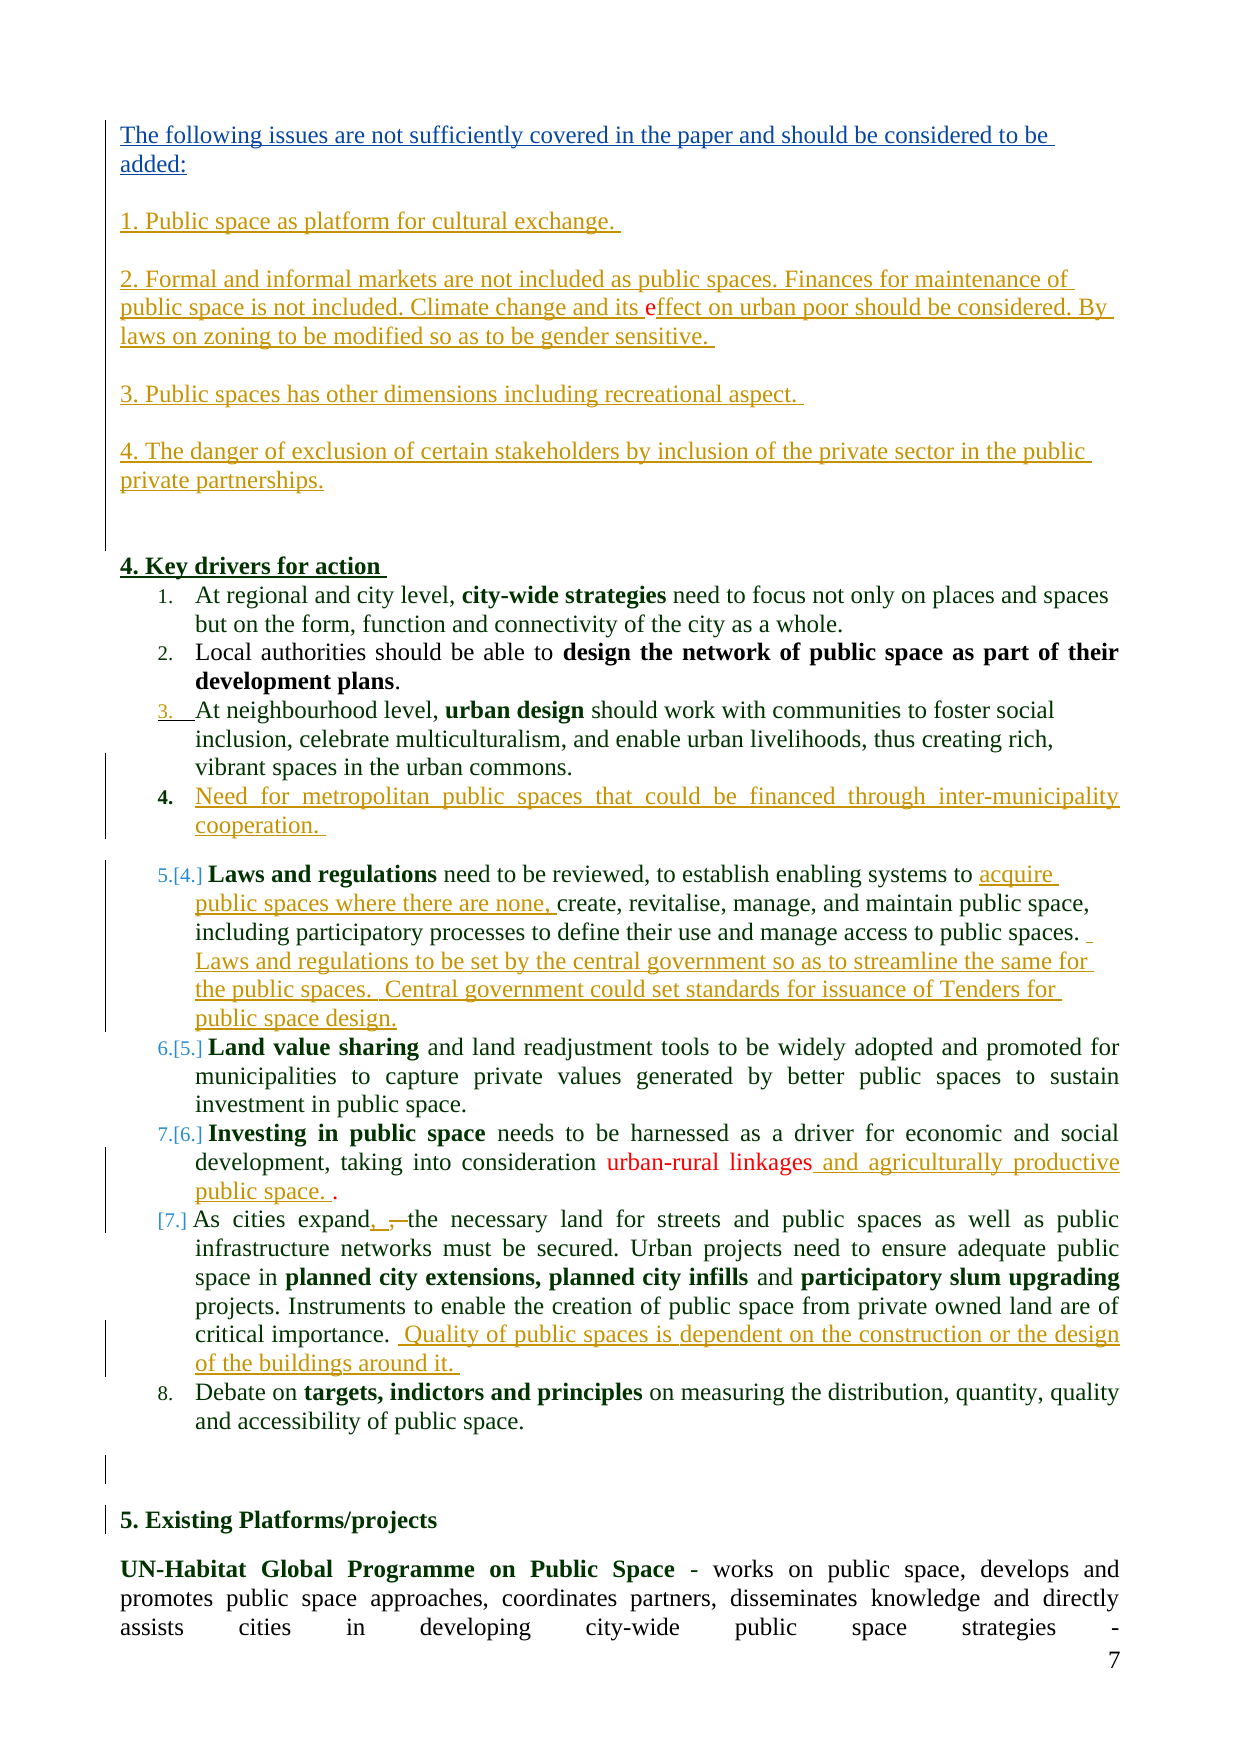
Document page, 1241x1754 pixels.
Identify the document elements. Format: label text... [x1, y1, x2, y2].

list Debate on targets, indictors and principles on measuring the distribution, quantity, quality and accessibility of public space. [157, 1377, 1120, 1434]
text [120, 1554, 1120, 1641]
text e [120, 264, 1120, 350]
list Investing in public space needs to be harnessed as a driver for economic and social development, taking into consideration urban-rural linkages. [157, 1118, 1120, 1204]
list Land value sharing and land readjustment tools to be widely adopted and promoted for municipalities to capture private values generated by better public spaces to sustain investment in public space. [157, 1032, 1120, 1118]
text 5. Existing Platforms/projects [120, 1505, 1120, 1534]
list As cities expandthe necessary land for streets and public spaces as well as public infrastructure networks must be secured. Urban projects need to ensure adequate public space in planned city extensions, planned city infills and participatory slum upgrading projects. Instruments to enable the creation of public space from private owned land are of critical importance. [157, 1204, 1120, 1377]
list At neighbourhood level, urban design should work with communities to foster social inclusion, celebrate multiculturalism, and enable urban livelihoods, thus creating rich, vibrant spaces in the urban commons. [157, 695, 1120, 781]
list Laws and regulations need to be reviewed, to establish enabling systems to create, revitalise, manage, and maintain public space, including participatory processes to define their use and manage access to public spaces. [157, 859, 1120, 1032]
list Local authorities should be able to design the network of public space as part of their development plans. [157, 637, 1120, 695]
list At regional and city level, city-wide strategies need to focus not only on places and spaces but on the form, function and connectivity of the city as a whole. [157, 580, 1120, 637]
text 4. Key drivers for action [120, 551, 1120, 580]
